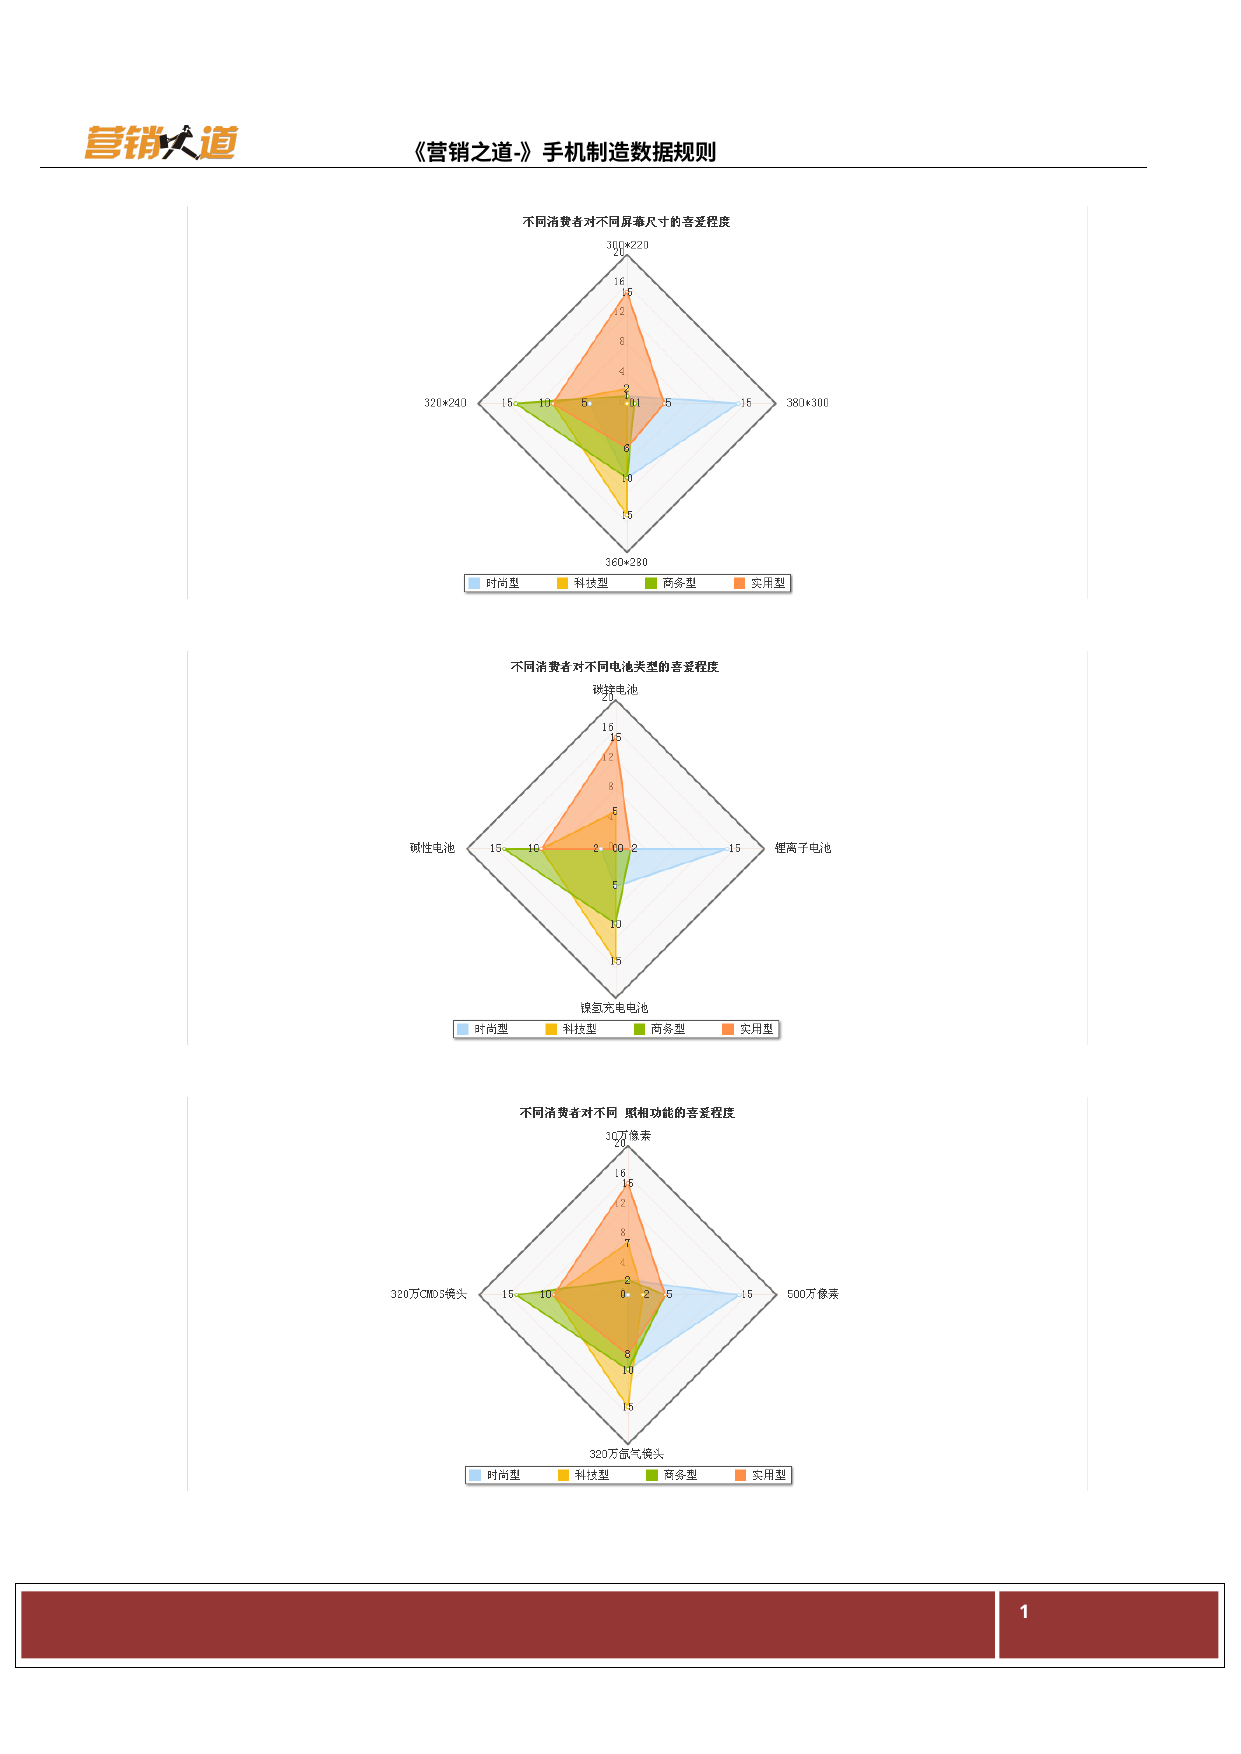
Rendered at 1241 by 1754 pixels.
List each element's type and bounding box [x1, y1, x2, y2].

picture [187, 206, 1088, 599]
picture [84, 125, 239, 161]
picture [187, 1097, 1088, 1491]
picture [187, 651, 1088, 1045]
